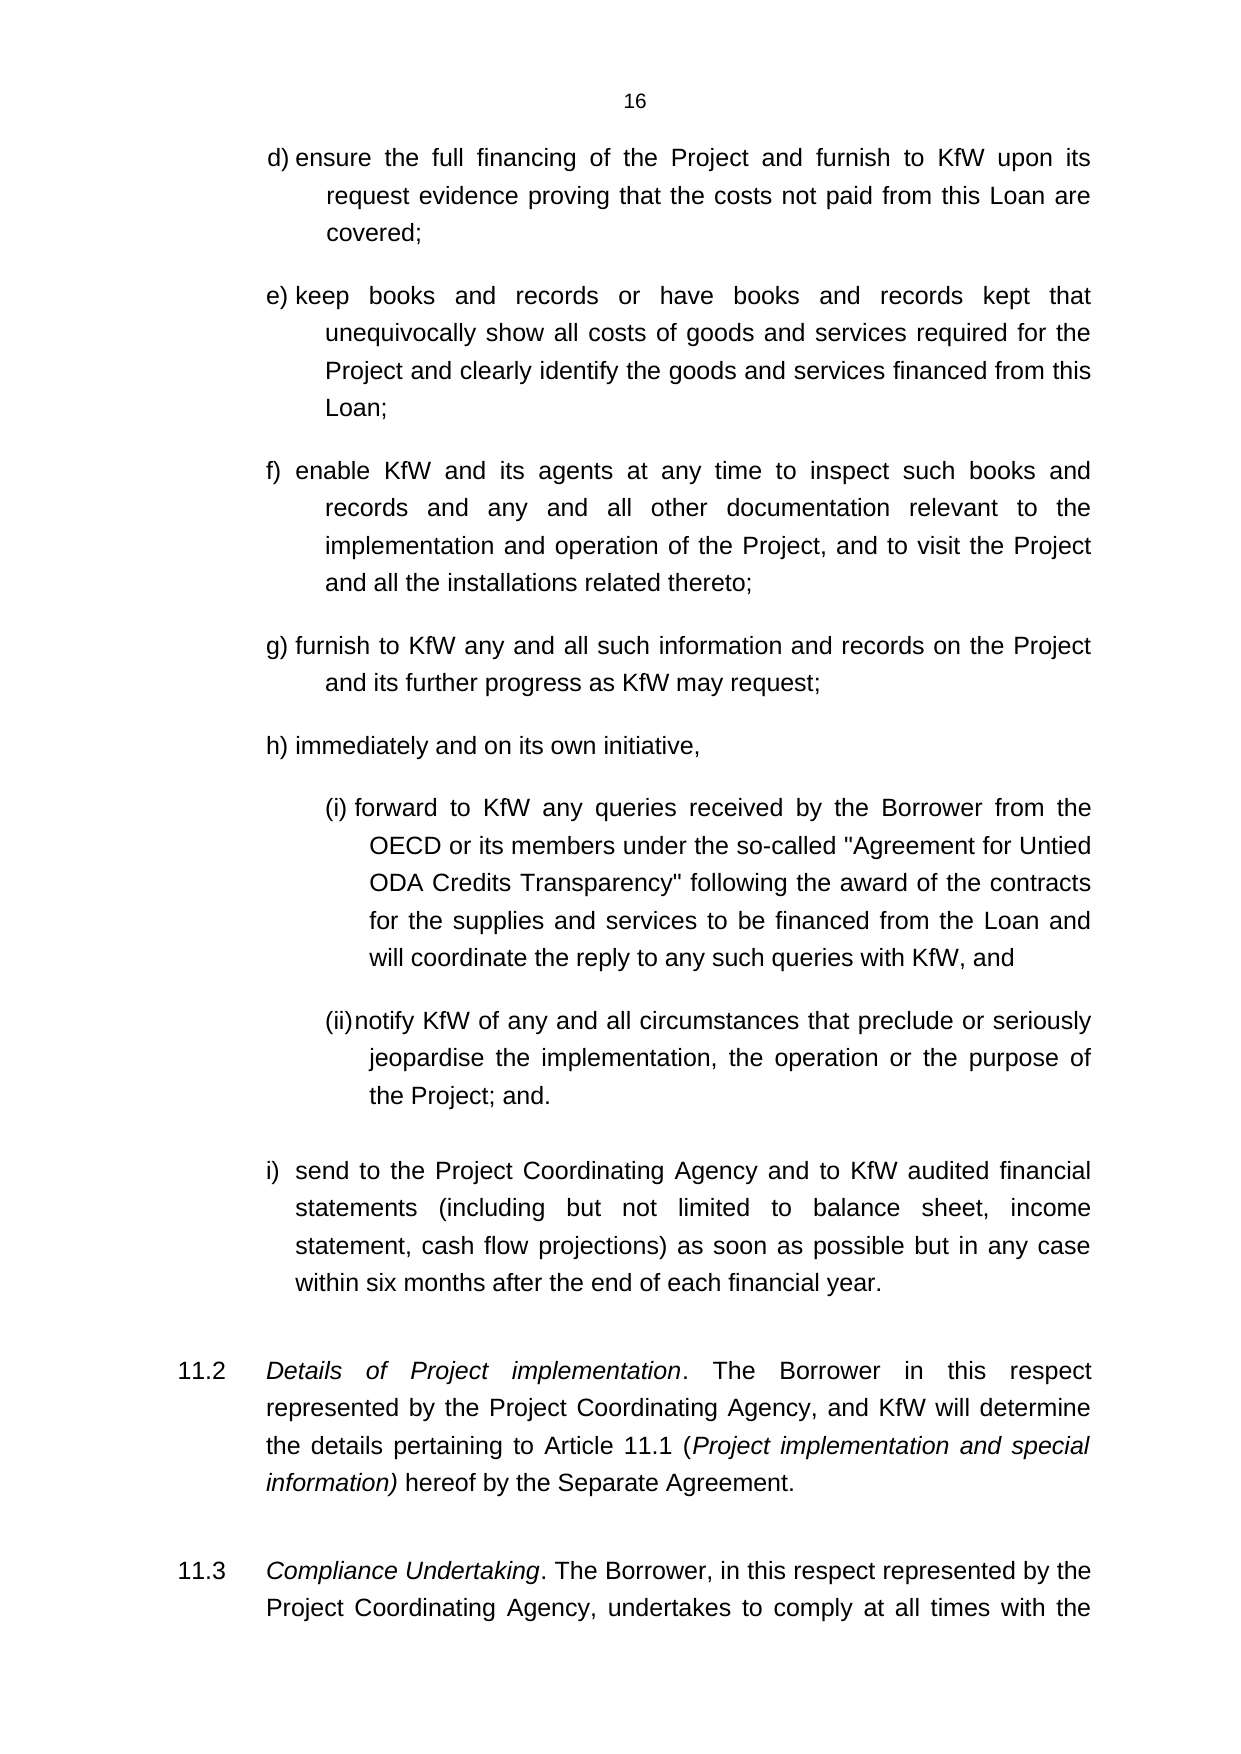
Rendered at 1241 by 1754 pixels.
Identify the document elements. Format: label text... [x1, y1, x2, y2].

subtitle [177, 1549, 1092, 1624]
text furnish to KfW any and all such information and records on the Project and its further progress as KfW may request; [266, 624, 1092, 699]
text immediately and on its own initiative, [266, 724, 1092, 762]
text send to the Project Coordinating Agency and to KfW audited financial statements (including but not limited to balance sheet, income statement, cash flow projections) as soon as possible but in any case within six months after the end of each financial year. [266, 1149, 1092, 1299]
text keep books and records or have books and records kept that unequivocally show all costs of goods and services required for the Project and clearly identify the goods and services financed from this Loan; [266, 274, 1092, 424]
text ensure the full financing of the Project and furnish to KfW upon its request evidence proving that the costs not paid from this Loan are covered; [267, 137, 1092, 249]
subtitle Details of Project implementation. The Borrower in this respect represented by the Project Coordinating Agency, and KfW will determine the details pertaining to Article 11.1 (Project implementation and special information) hereof by the Separate Agreement. [177, 1349, 1092, 1499]
text enable KfW and its agents at any time to inspect such books and records and any and all other documentation relevant to the implementation and operation of the Project, and to visit the Project and all the installations related thereto; [266, 449, 1092, 599]
list notify KfW of any and all circumstances that preclude or seriously jeopardise the implementation, the operation or the purpose of the Project; and. [325, 999, 1092, 1112]
list forward to KfW any queries received by the Borrower from the OECD or its members under the so-called "Agreement for Untied ODA Credits Transparency" following the award of the contracts for the supplies and services to be financed from the Loan and will coordinate the reply to any such queries with KfW, and [325, 787, 1092, 974]
